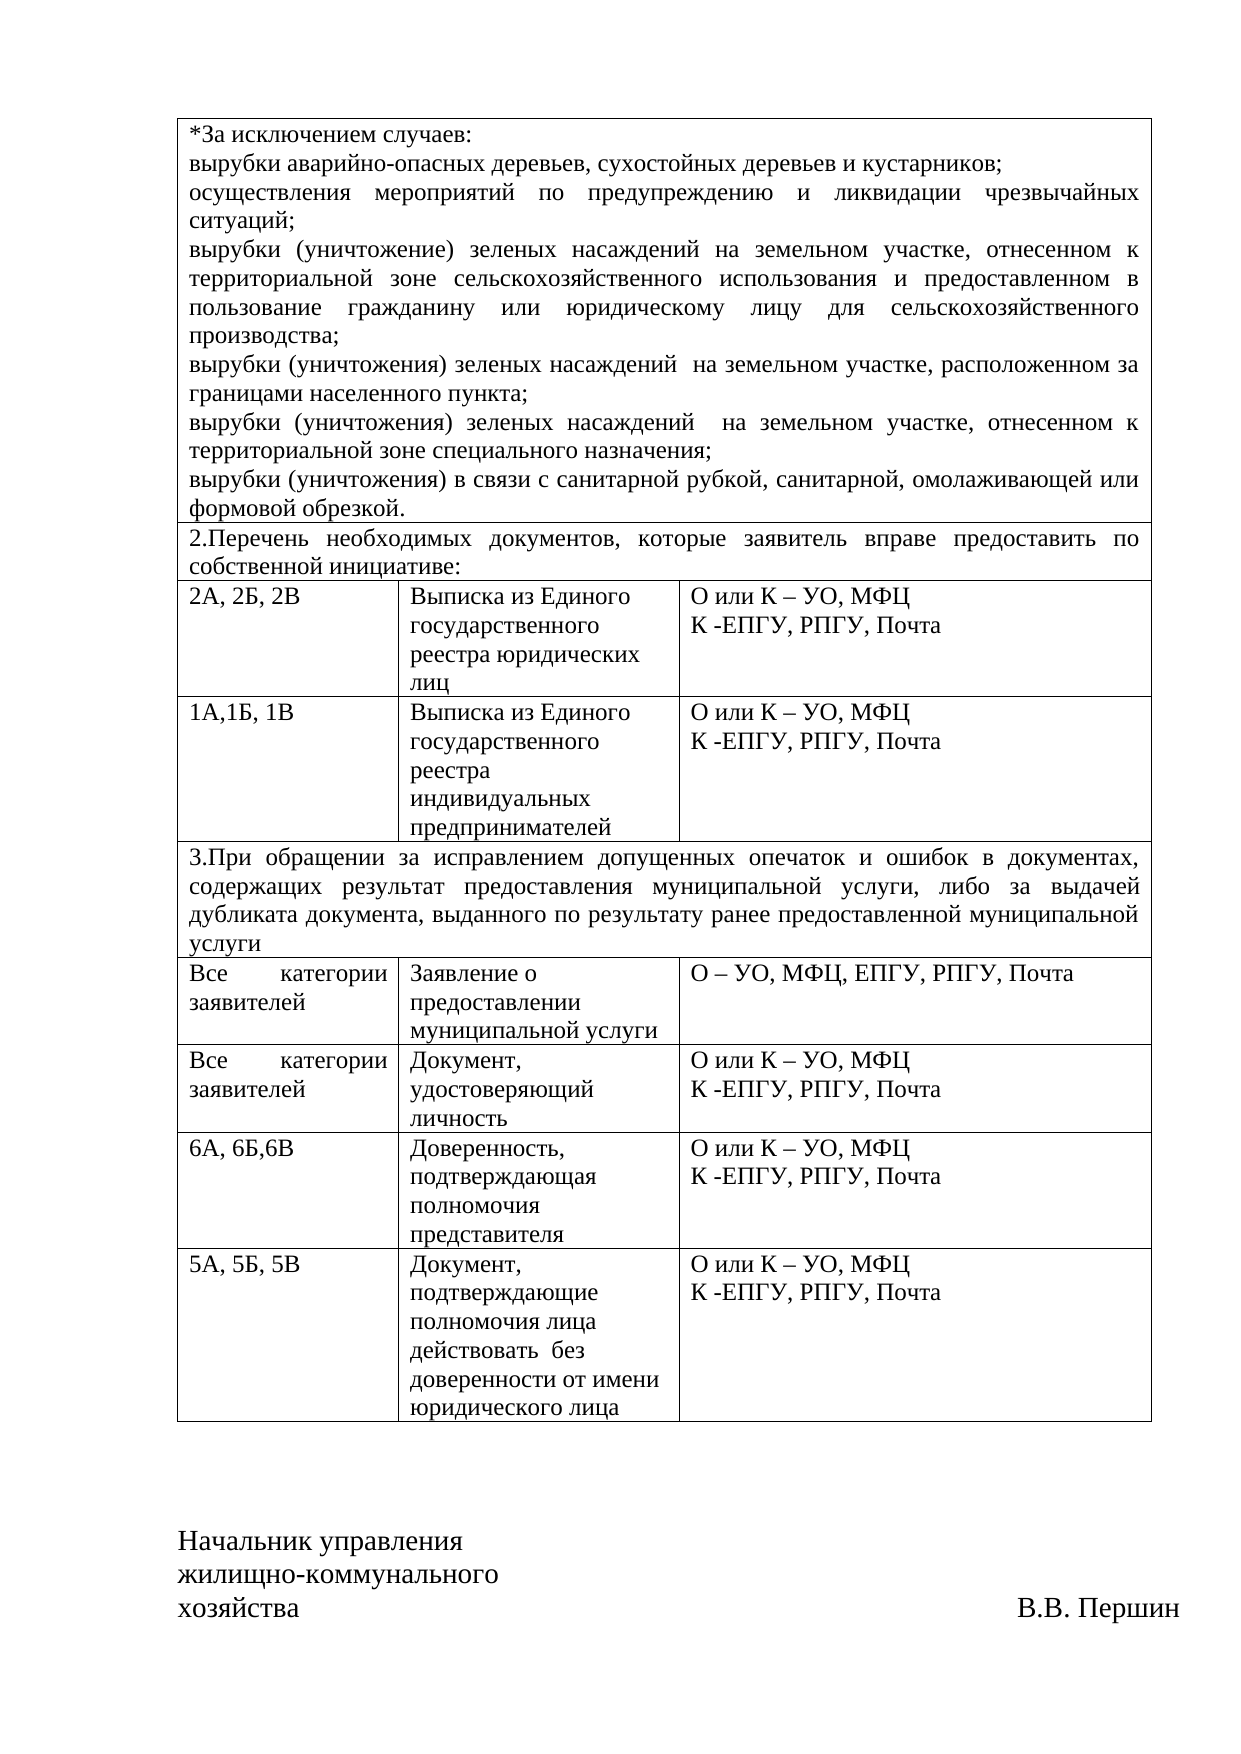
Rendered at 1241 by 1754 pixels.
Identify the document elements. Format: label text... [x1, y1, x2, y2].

table_cell Выписка из Единого государственного реестра индивидуальных предпринимателей [399, 697, 679, 841]
table_cell 2.Перечень необходимых документов, которые заявитель вправе предоставить по собственной инициативе: [178, 523, 1151, 580]
text хозяйства В.В. Першин [177, 1590, 1181, 1623]
table_cell Выписка из Единого государственного реестра юридических лиц [399, 581, 679, 696]
table_cell О – УО, МФЦ, ЕПГУ, РПГУ, Почта [680, 958, 1151, 1044]
text Начальник управления [177, 1523, 1181, 1556]
table_cell О или К – УО, МФЦ К -ЕПГУ, РПГУ, Почта [680, 697, 1151, 841]
table_cell Документ, подтверждающие полномочия лица действовать без доверенности от имени юридического лица [399, 1249, 679, 1421]
table_cell 1А,1Б, 1В [178, 697, 398, 841]
table_cell *За исключением случаев: вырубки аварийно-опасных деревьев, сухостойных деревьев и кустарников; осуществления мероприятий по предупреждению и ликвидации чрезвычайных ситуаций; вырубки (уничтожение) зеленых насаждений на земельном участке, отнесенном к территориальной зоне сельскохозяйственного использования и предоставленном в пользование гражданину или юридическому лицу для сельскохозяйственного производства; вырубки (уничтожения) зеленых насаждений на земельном участке, расположенном за границами населенного пункта; вырубки (уничтожения) зеленых насаждений на земельном участке, отнесенном к территориальной зоне специального назначения; вырубки (уничтожения) в связи с санитарной рубкой, санитарной, омолаживающей или формовой обрезкой. [178, 119, 1151, 522]
table_cell О или К – УО, МФЦ К -ЕПГУ, РПГУ, Почта [680, 1133, 1151, 1248]
table_cell Заявление о предоставлении муниципальной услуги [399, 958, 679, 1044]
text жилищно-коммунального [177, 1556, 1181, 1590]
table_cell О или К – УО, МФЦ К -ЕПГУ, РПГУ, Почта [680, 1249, 1151, 1421]
table_cell 2А, 2Б, 2В [178, 581, 398, 696]
table_cell Доверенность, подтверждающая полномочия представителя [399, 1133, 679, 1248]
table_cell Документ, удостоверяющий личность [399, 1045, 679, 1132]
table_cell Все категории заявителей [178, 958, 398, 1044]
table_cell Все категории заявителей [178, 1045, 398, 1132]
table_cell О или К – УО, МФЦ К -ЕПГУ, РПГУ, Почта [680, 581, 1151, 696]
table_cell 6А, 6Б,6В [178, 1133, 398, 1248]
table_cell 3.При обращении за исправлением допущенных опечаток и ошибок в документах, содержащих результат предоставления муниципальной услуги, либо за выдачей дубликата документа, выданного по результату ранее предоставленной муниципальной услуги [178, 842, 1151, 957]
table_cell 5А, 5Б, 5В [178, 1249, 398, 1421]
table_cell О или К – УО, МФЦ К -ЕПГУ, РПГУ, Почта [680, 1045, 1151, 1132]
